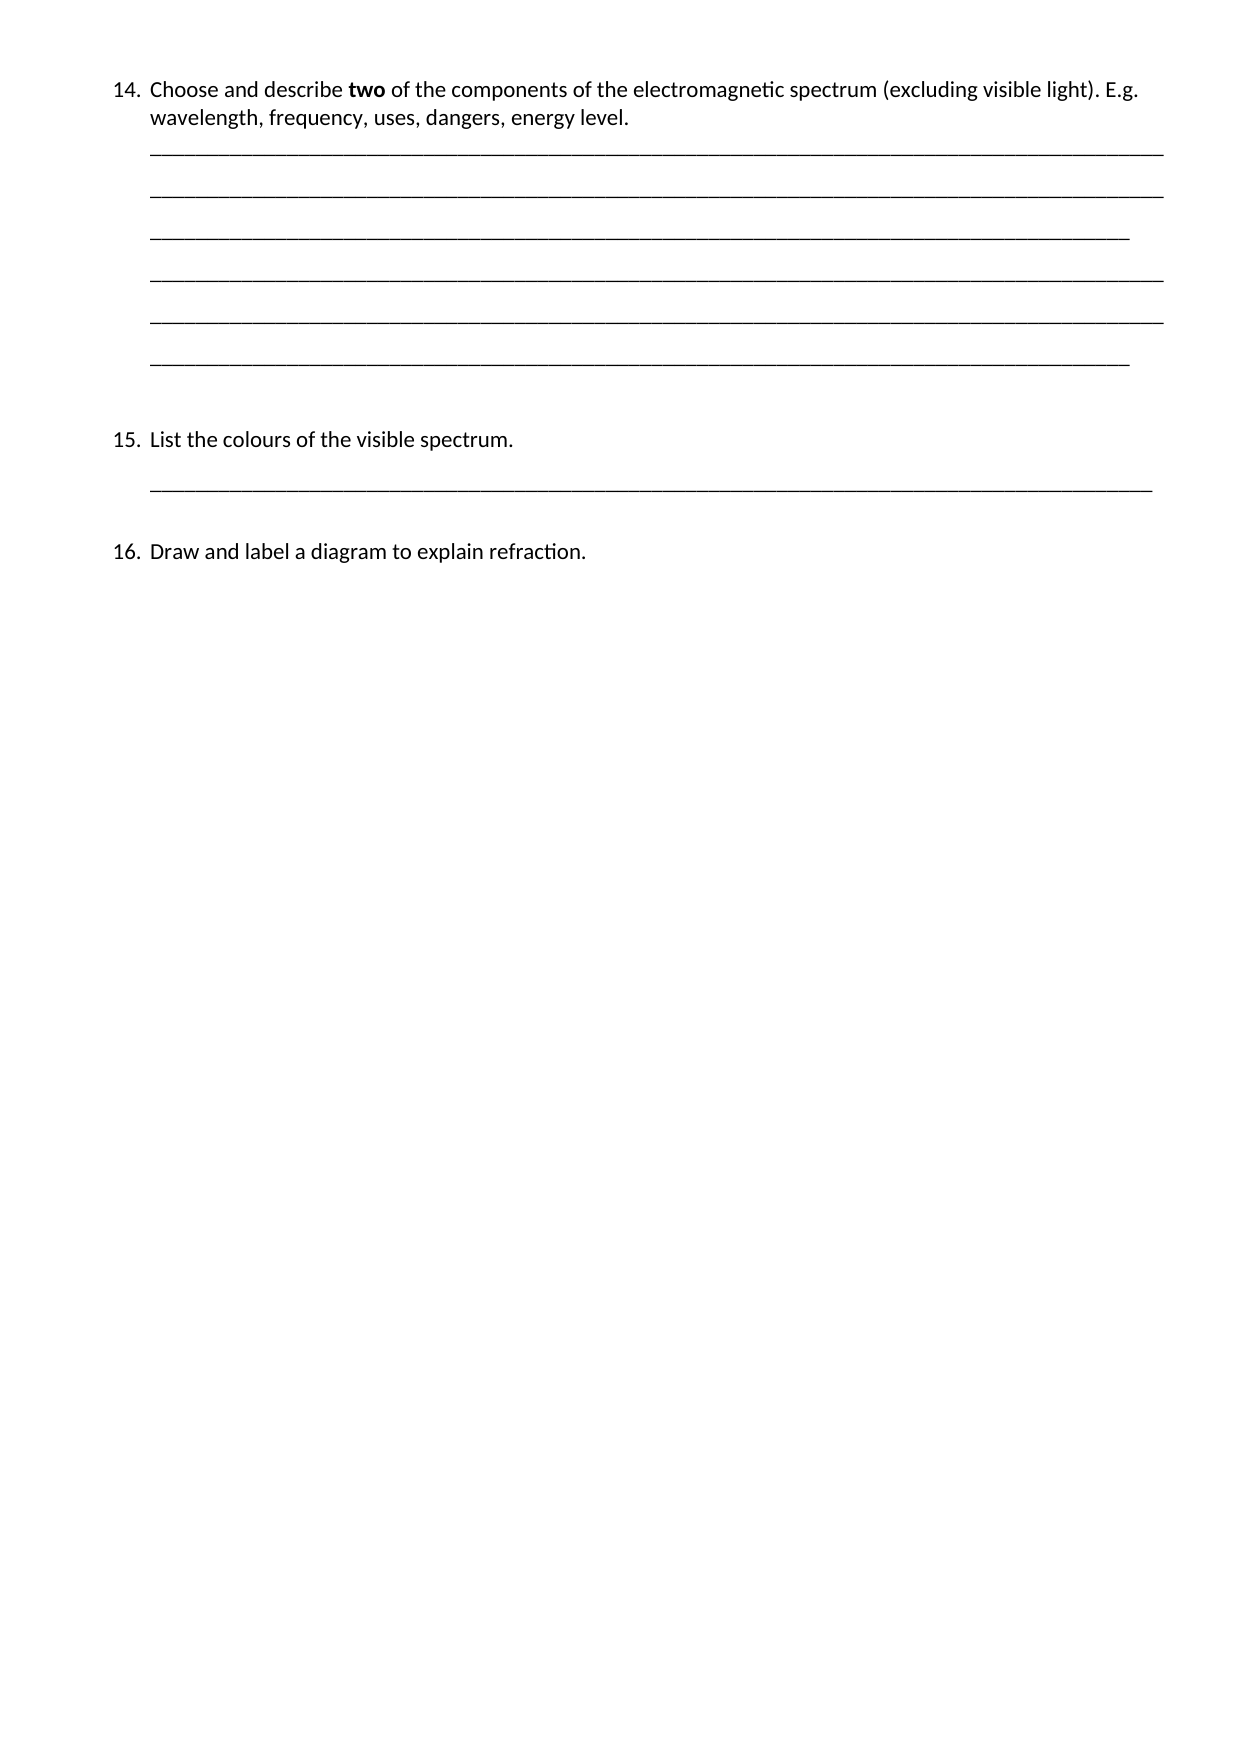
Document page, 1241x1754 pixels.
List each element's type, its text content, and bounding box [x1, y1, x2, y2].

list Choose and describe two of the components of the electromagnetic spectrum (excluding visible light). E.g. wavelength, frequency, uses, dangers, energy level. [112, 75, 1165, 131]
list List the colours of the visible spectrum. [112, 425, 1165, 453]
list ________________________________________________________________________________________ [150, 467, 1165, 495]
list Draw and label a diagram to explain refraction. [112, 537, 1165, 565]
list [150, 131, 1165, 243]
